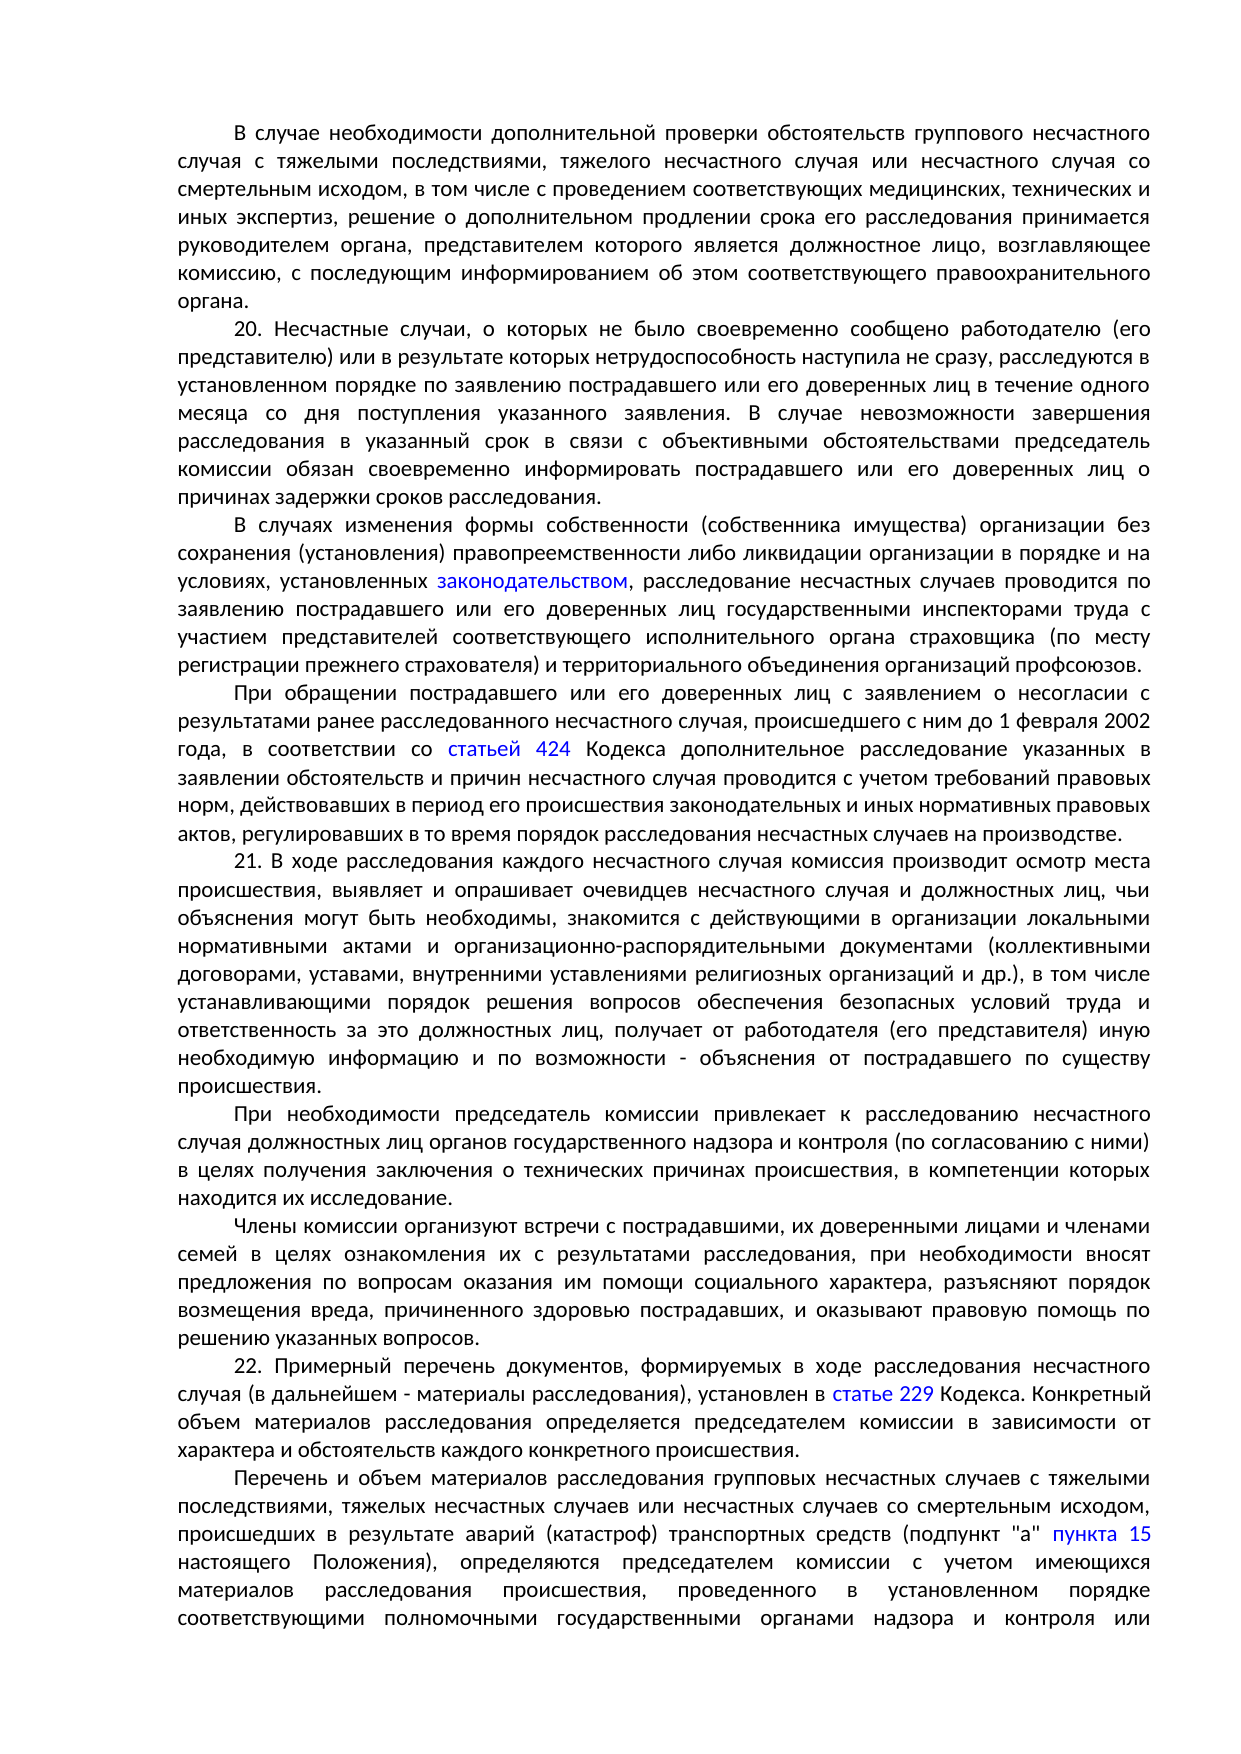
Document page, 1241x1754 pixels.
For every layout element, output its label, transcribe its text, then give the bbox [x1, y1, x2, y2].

text 22. Примерный перечень документов, формируемых в ходе расследования несчастного случая (в дальнейшем - материалы расследования), установлен в статье 229 Кодекса. Конкретный объем материалов расследования определяется председателем комиссии в зависимости от характера и обстоятельств каждого конкретного происшествия. [177, 1351, 1152, 1463]
text 20. Несчастные случаи, о которых не было своевременно сообщено работодателю (его представителю) или в результате которых нетрудоспособность наступила не сразу, расследуются в установленном порядке по заявлению пострадавшего или его доверенных лиц в течение одного месяца со дня поступления указанного заявления. В случае невозможности завершения расследования в указанный срок в связи с объективными обстоятельствами председатель комиссии обязан своевременно информировать пострадавшего или его доверенных лиц о причинах задержки сроков расследования. [177, 314, 1152, 510]
text При обращении пострадавшего или его доверенных лиц с заявлением о несогласии с результатами ранее расследованного несчастного случая, происшедшего с ним до 1 февраля 2002 года, в соответствии со статьей 424 Кодекса дополнительное расследование указанных в заявлении обстоятельств и причин несчастного случая проводится с учетом требований правовых норм, действовавших в период его происшествия законодательных и иных нормативных правовых актов, регулировавших в то время порядок расследования несчастных случаев на производстве. [177, 678, 1152, 847]
text При необходимости председатель комиссии привлекает к расследованию несчастного случая должностных лиц органов государственного надзора и контроля (по согласованию с ними) в целях получения заключения о технических причинах происшествия, в компетенции которых находится их исследование. [177, 1099, 1152, 1211]
text В случае необходимости дополнительной проверки обстоятельств группового несчастного случая с тяжелыми последствиями, тяжелого несчастного случая или несчастного случая со смертельным исходом, в том числе с проведением соответствующих медицинских, технических и иных экспертиз, решение о дополнительном продлении срока его расследования принимается руководителем органа, представителем которого является должностное лицо, возглавляющее комиссию, с последующим информированием об этом соответствующего правоохранительного органа. [177, 118, 1152, 314]
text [177, 1463, 1152, 1631]
text Члены комиссии организуют встречи с пострадавшими, их доверенными лицами и членами семей в целях ознакомления их с результатами расследования, при необходимости вносят предложения по вопросам оказания им помощи социального характера, разъясняют порядок возмещения вреда, причиненного здоровью пострадавших, и оказывают правовую помощь по решению указанных вопросов. [177, 1211, 1152, 1351]
text В случаях изменения формы собственности (собственника имущества) организации без сохранения (установления) правопреемственности либо ликвидации организации в порядке и на условиях, установленных законодательством, расследование несчастных случаев проводится по заявлению пострадавшего или его доверенных лиц государственными инспекторами труда с участием представителей соответствующего исполнительного органа страховщика (по месту регистрации прежнего страхователя) и территориального объединения организаций профсоюзов. [177, 510, 1152, 678]
text 21. В ходе расследования каждого несчастного случая комиссия производит осмотр места происшествия, выявляет и опрашивает очевидцев несчастного случая и должностных лиц, чьи объяснения могут быть необходимы, знакомится с действующими в организации локальными нормативными актами и организационно-распорядительными документами (коллективными договорами, уставами, внутренними уставлениями религиозных организаций и др.), в том числе устанавливающими порядок решения вопросов обеспечения безопасных условий труда и ответственность за это должностных лиц, получает от работодателя (его представителя) иную необходимую информацию и по возможности - объяснения от пострадавшего по существу происшествия. [177, 847, 1152, 1099]
